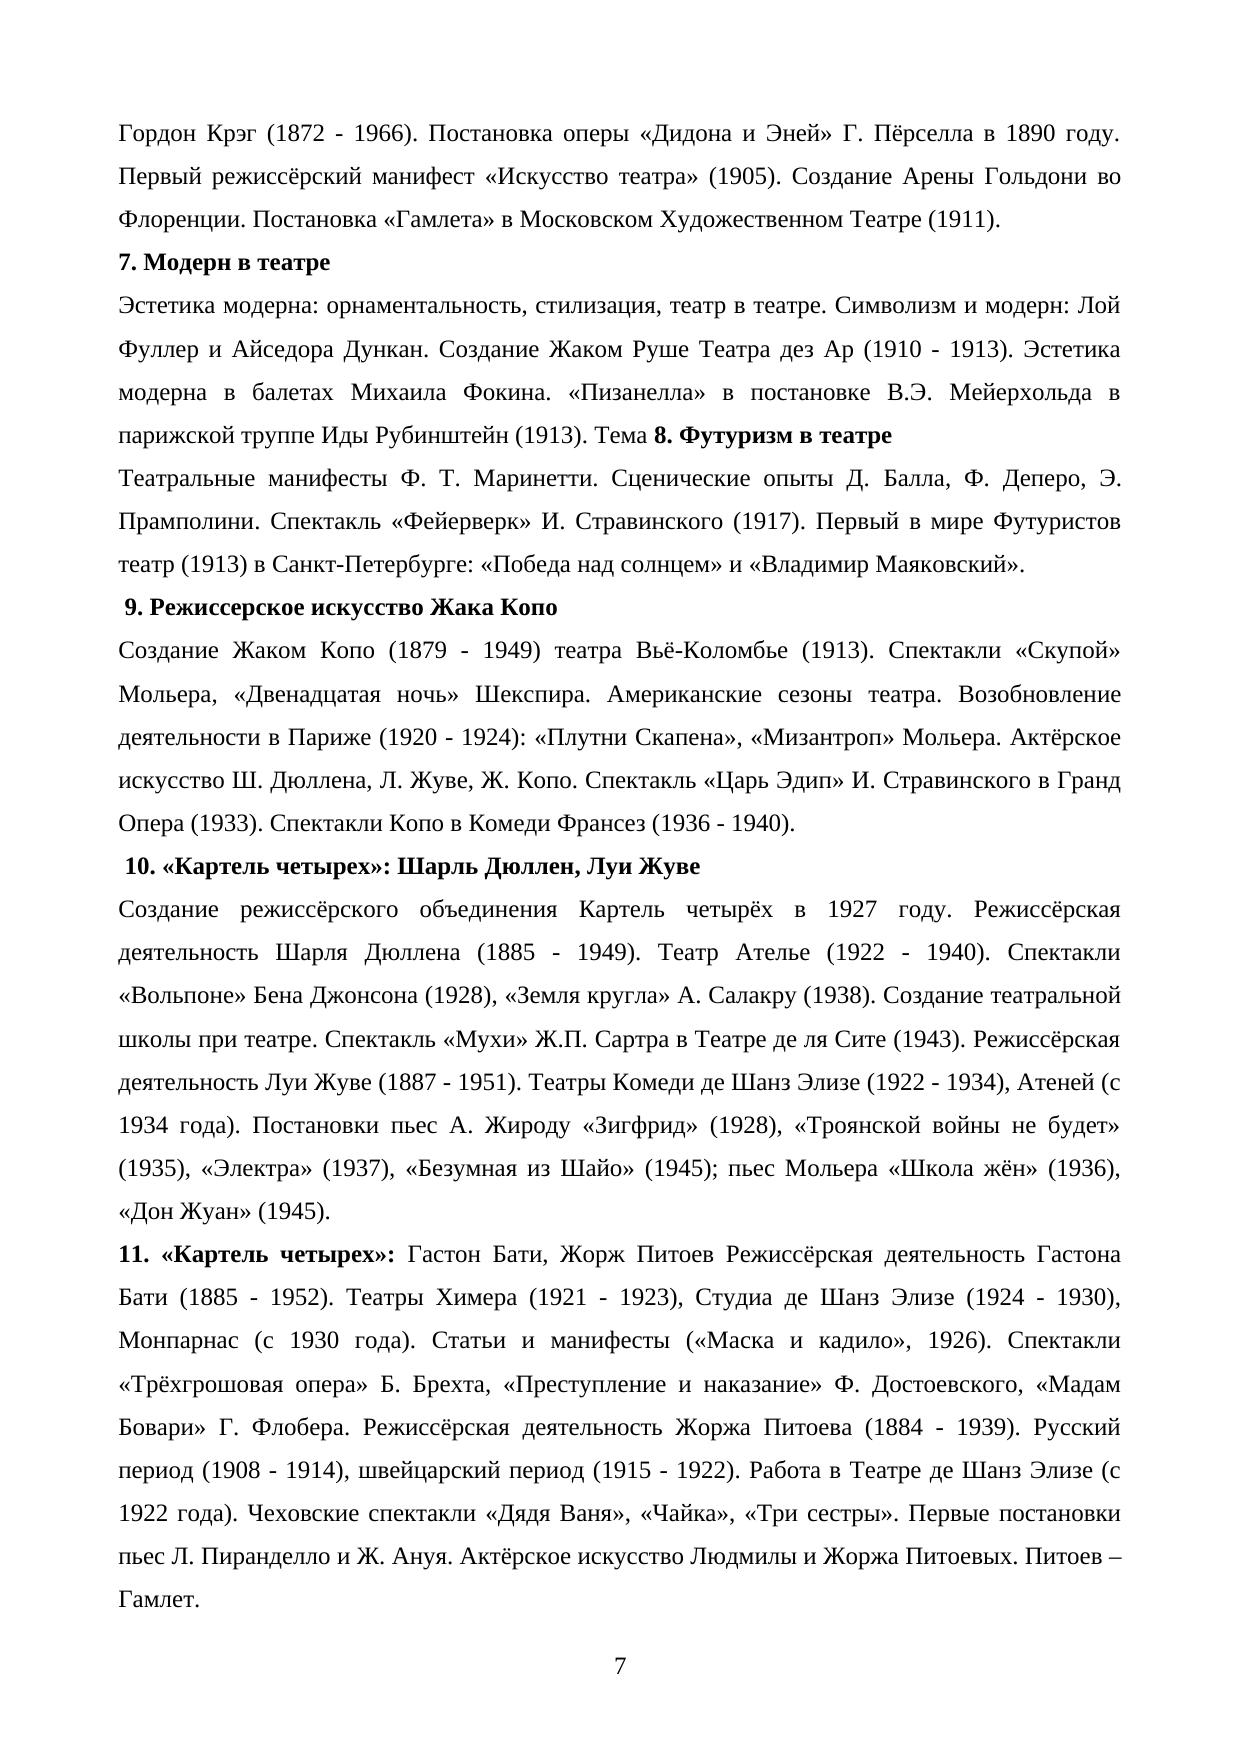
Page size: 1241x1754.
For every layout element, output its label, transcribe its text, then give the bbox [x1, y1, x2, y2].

text 9. Режиссерское искусство Жака Копо [118, 592, 1122, 621]
text Театральные манифесты Ф. Т. Маринетти. Сценические опыты Д. Балла, Ф. Деперо, Э. Прамполини. Спектакль «Фейерверк» И. Стравинского (1917). Первый в мире Футуристов театр (1913) в Санкт-Петербурге: «Победа над солнцем» и «Владимир Маяковский». [118, 463, 1122, 578]
text Эстетика модерна: орнаментальность, стилизация, театр в театре. Символизм и модерн: Лой Фуллер и Айседора Дункан. Создание Жаком Руше Театра дез Ар (1910 - 1913). Эстетика модерна в балетах Михаила Фокина. «Пизанелла» в постановке В.Э. Мейерхольда в парижской труппе Иды Рубинштейн (1913). Тема 8. Футуризм в театре [118, 291, 1122, 449]
text Создание Жаком Копо (1879 - 1949) театра Вьё-Коломбье (1913). Спектакли «Скупой» Мольера, «Двенадцатая ночь» Шекспира. Американские сезоны театра. Возобновление деятельности в Париже (1920 - 1924): «Плутни Скапена», «Мизантроп» Мольера. Актёрское искусство Ш. Дюллена, Л. Жуве, Ж. Копо. Спектакль «Царь Эдип» И. Стравинского в Гранд Опера (1933). Спектакли Копо в Комеди Франсез (1936 - 1940). [118, 636, 1122, 837]
text 11. «Картель четырех»: Гастон Бати, Жорж Питоев Режиссёрская деятельность Гастона Бати (1885 - 1952). Театры Химера (1921 - 1923), Студиа де Шанз Элизе (1924 - 1930), Монпарнас (с 1930 года). Статьи и манифесты («Маска и кадило», 1926). Спектакли «Трёхгрошовая опера» Б. Брехта, «Преступление и наказание» Ф. Достоевского, «Мадам Бовари» Г. Флобера. Режиссёрская деятельность Жоржа Питоева (1884 - 1939). Русский период (1908 - 1914), швейцарский период (1915 - 1922). Работа в Театре де Шанз Элизе (с 1922 года). Чеховские спектакли «Дядя Ваня», «Чайка», «Три сестры». Первые постановки пьес Л. Пиранделло и Ж. Ануя. Актёрское искусство Людмилы и Жоржа Питоевых. Питоев – Гамлет. [118, 1239, 1122, 1613]
text 10. «Картель четырех»: Шарль Дюллен, Луи Жуве [118, 851, 1122, 880]
text Создание режиссёрского объединения Картель четырёх в 1927 году. Режиссёрская деятельность Шарля Дюллена (1885 - 1949). Театр Ателье (1922 - 1940). Спектакли «Вольпоне» Бена Джонсона (1928), «Земля кругла» А. Салакру (1938). Создание театральной школы при театре. Спектакль «Мухи» Ж.П. Сартра в Театре де ля Сите (1943). Режиссёрская деятельность Луи Жуве (1887 - 1951). Театры Комеди де Шанз Элизе (1922 - 1934), Атеней (с 1934 года). Постановки пьес А. Жироду «Зигфрид» (1928), «Троянской войны не будет» (1935), «Электра» (1937), «Безумная из Шайо» (1945); пьес Мольера «Школа жён» (1936), «Дон Жуан» (1945). [118, 894, 1122, 1225]
text Гордон Крэг (1872 - 1966). Постановка оперы «Дидона и Эней» Г. Пёрселла в 1890 году. Первый режиссёрский манифест «Искусство театра» (1905). Создание Арены Гольдони во Флоренции. Постановка «Гамлета» в Московском Художественном Театре (1911). [118, 118, 1122, 233]
text 7. Модерн в театре [118, 247, 1122, 276]
